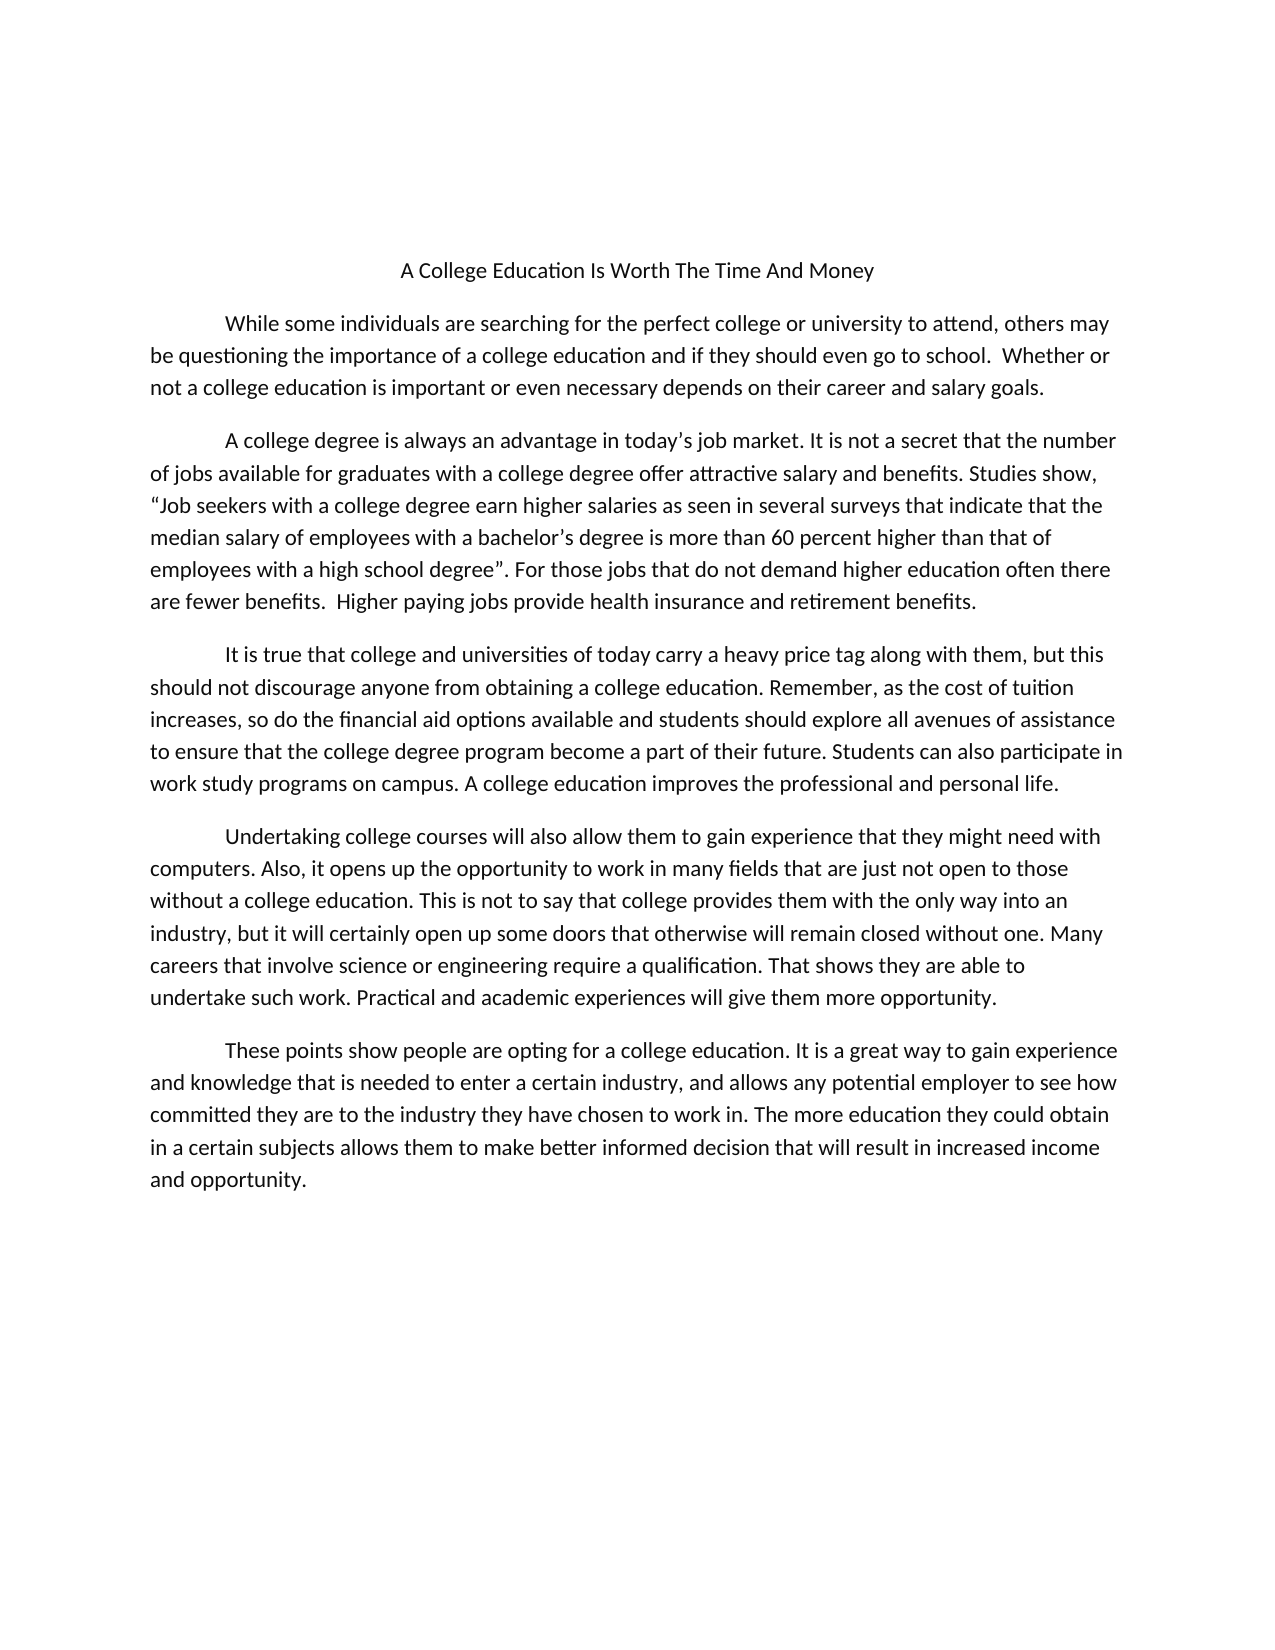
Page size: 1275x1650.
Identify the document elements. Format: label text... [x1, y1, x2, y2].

text A college degree is always an advantage in today’s job market. It is not a secret that the number of jobs available for graduates with a college degree offer attractive salary and benefits. Studies show, “Job seekers with a college degree earn higher salaries as seen in several surveys that indicate that the median salary of employees with a bachelor’s degree is more than 60 percent higher than that of employees with a high school degree”. For those jobs that do not demand higher education often there are fewer benefits. Higher paying jobs provide health insurance and retirement benefits. [150, 426, 1125, 615]
text While some individuals are searching for the perfect college or university to attend, others may be questioning the importance of a college education and if they should even go to school. Whether or not a college education is important or even necessary depends on their career and salary goals. [150, 309, 1125, 401]
text It is true that college and universities of today carry a heavy price tag along with them, but this should not discourage anyone from obtaining a college education. Remember, as the cost of tuition increases, so do the financial aid options available and students should explore all avenues of assistance to ensure that the college degree program become a part of their future. Students can also participate in work study programs on campus. A college education improves the professional and personal life. [150, 640, 1125, 797]
text These points show people are opting for a college education. It is a great way to gain experience and knowledge that is needed to enter a certain industry, and allows any potential employer to see how committed they are to the industry they have chosen to work in. The more education they could obtain in a certain subjects allows them to make better informed decision that will result in increased income and opportunity. [150, 1036, 1125, 1193]
text Undertaking college courses will also allow them to gain experience that they might need with computers. Also, it opens up the opportunity to work in many fields that are just not open to those without a college education. This is not to say that college provides them with the only way into an industry, but it will certainly open up some doors that otherwise will remain closed without one. Many careers that involve science or engineering require a qualification. That shows they are able to undertake such work. Practical and academic experiences will give them more opportunity. [150, 822, 1125, 1011]
text A College Education Is Worth The Time And Money [150, 256, 1125, 284]
